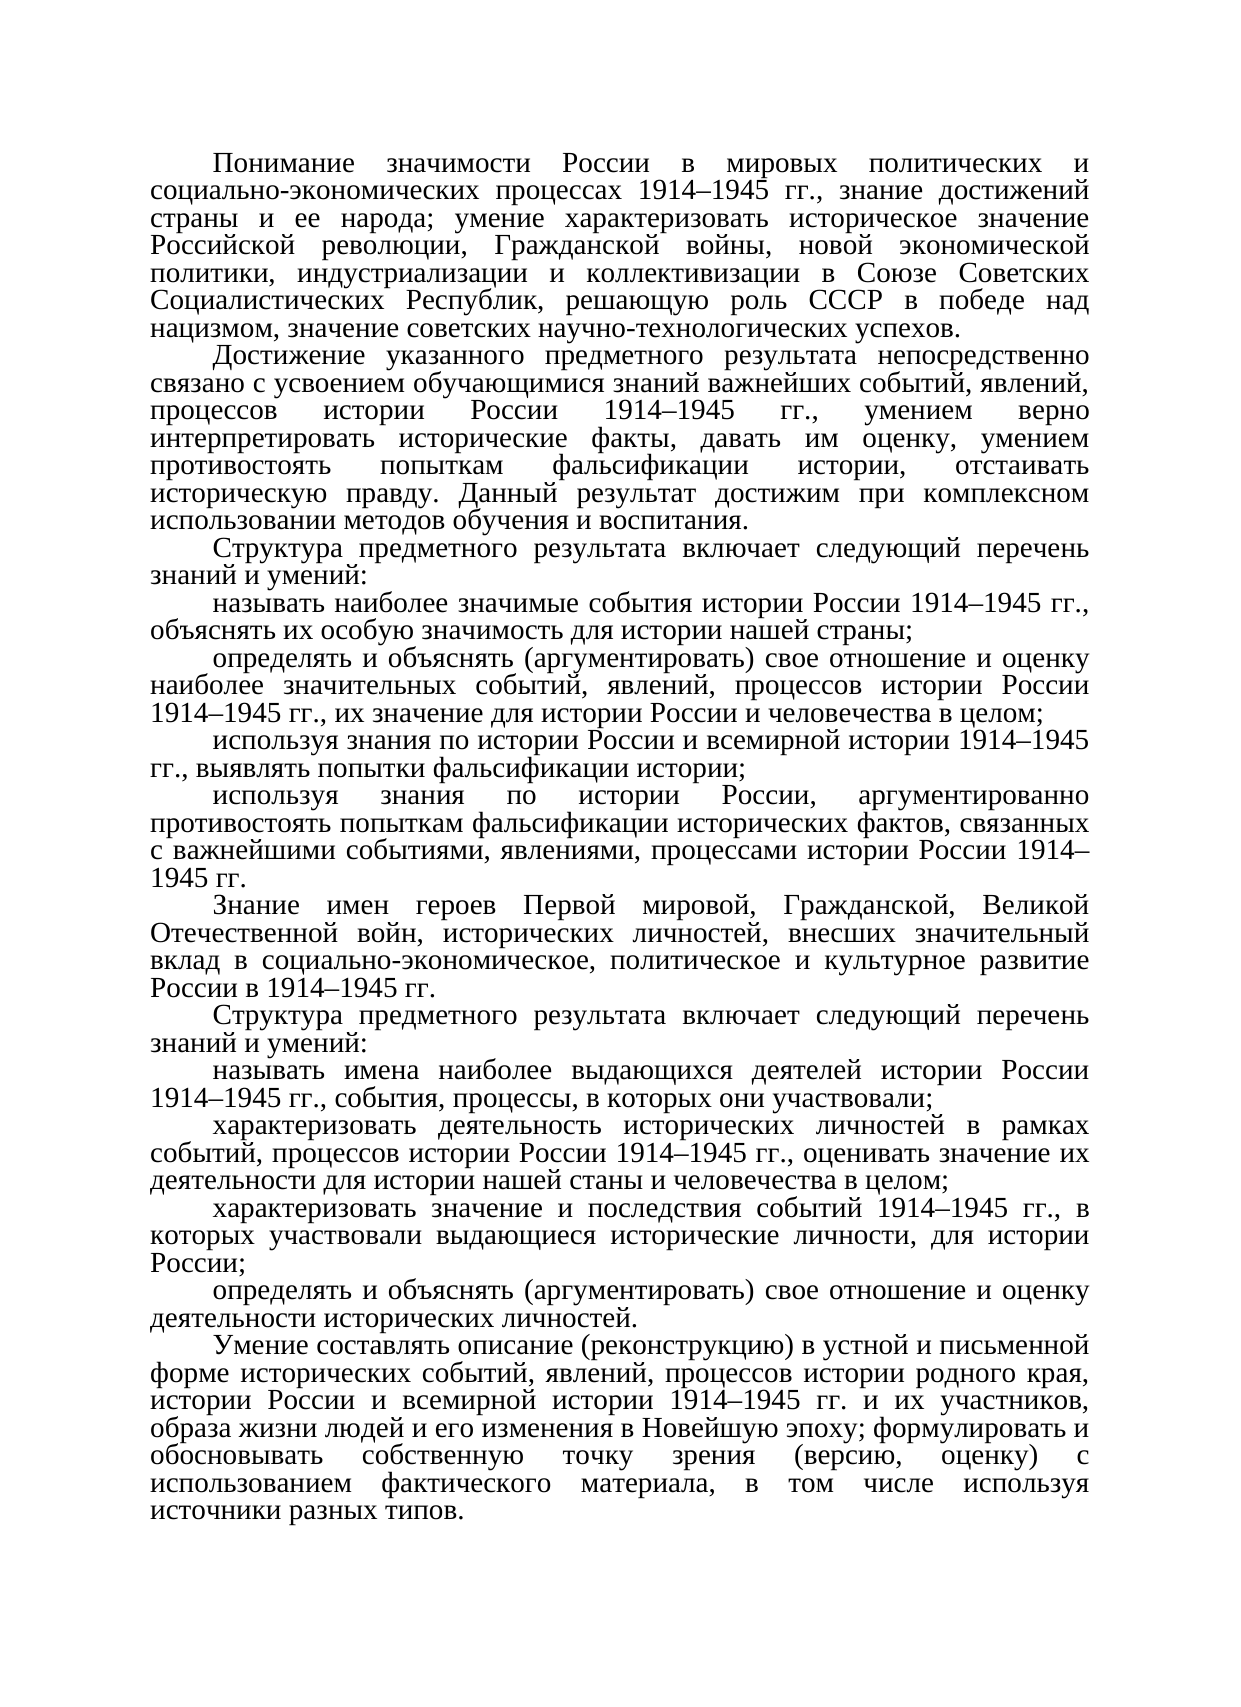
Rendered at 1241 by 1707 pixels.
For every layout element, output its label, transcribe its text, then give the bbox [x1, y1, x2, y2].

text характеризовать значение и последствия событий 1914–1945 гг., в которых участвовали выдающиеся исторические личности, для истории России; [150, 1195, 1090, 1277]
text называть наиболее значимые события истории России 1914–1945 гг., объяснять их особую значимость для истории нашей страны; [150, 590, 1090, 645]
text Умение составлять описание (реконструкцию) в устной и письменной форме исторических событий, явлений, процессов истории родного края, истории России и всемирной истории 1914–1945 гг. и их участников, образа жизни людей и его изменения в Новейшую эпоху; формулировать и обосновывать собственную точку зрения (версию, оценку) с использованием фактического материала, в том числе используя источники разных типов. [150, 1332, 1090, 1525]
text используя знания по истории России, аргументированно противостоять попыткам фальсификации исторических фактов, связанных с важнейшими событиями, явлениями, процессами истории России 1914–1945 гг. [150, 782, 1090, 892]
text Структура предметного результата включает следующий перечень знаний и умений: [150, 535, 1090, 590]
text Достижение указанного предметного результата непосредственно связано с усвоением обучающимися знаний важнейших событий, явлений, процессов истории России 1914–1945 гг., умением верно интерпретировать исторические факты, давать им оценку, умением противостоять попыткам фальсификации истории, отстаивать историческую правду. Данный результат достижим при комплексном использовании методов обучения и воспитания. [150, 342, 1090, 535]
text Знание имен героев Первой мировой, Гражданской, Великой Отечественной войн, исторических личностей, внесших значительный вклад в социально-экономическое, политическое и культурное развитие России в 1914–1945 гг. [150, 892, 1090, 1002]
text Структура предметного результата включает следующий перечень знаний и умений: [150, 1002, 1090, 1057]
text характеризовать деятельность исторических личностей в рамках событий, процессов истории России 1914–1945 гг., оценивать значение их деятельности для истории нашей станы и человечества в целом; [150, 1112, 1090, 1195]
text называть имена наиболее выдающихся деятелей истории России 1914–1945 гг., события, процессы, в которых они участвовали; [150, 1057, 1090, 1112]
text используя знания по истории России и всемирной истории 1914–1945 гг., выявлять попытки фальсификации истории; [150, 727, 1090, 782]
text определять и объяснять (аргументировать) свое отношение и оценку деятельности исторических личностей. [150, 1277, 1090, 1332]
text Понимание значимости России в мировых политических и социально-экономических процессах 1914–1945 гг., знание достижений страны и ее народа; умение характеризовать историческое значение Российской революции, Гражданской войны, новой экономической политики, индустриализации и коллективизации в Союзе Советских Социалистических Республик, решающую роль СССР в победе над нацизмом, значение советских научно-технологических успехов. [150, 150, 1090, 342]
text определять и объяснять (аргументировать) свое отношение и оценку наиболее значительных событий, явлений, процессов истории России 1914–1945 гг., их значение для истории России и человечества в целом; [150, 645, 1090, 727]
